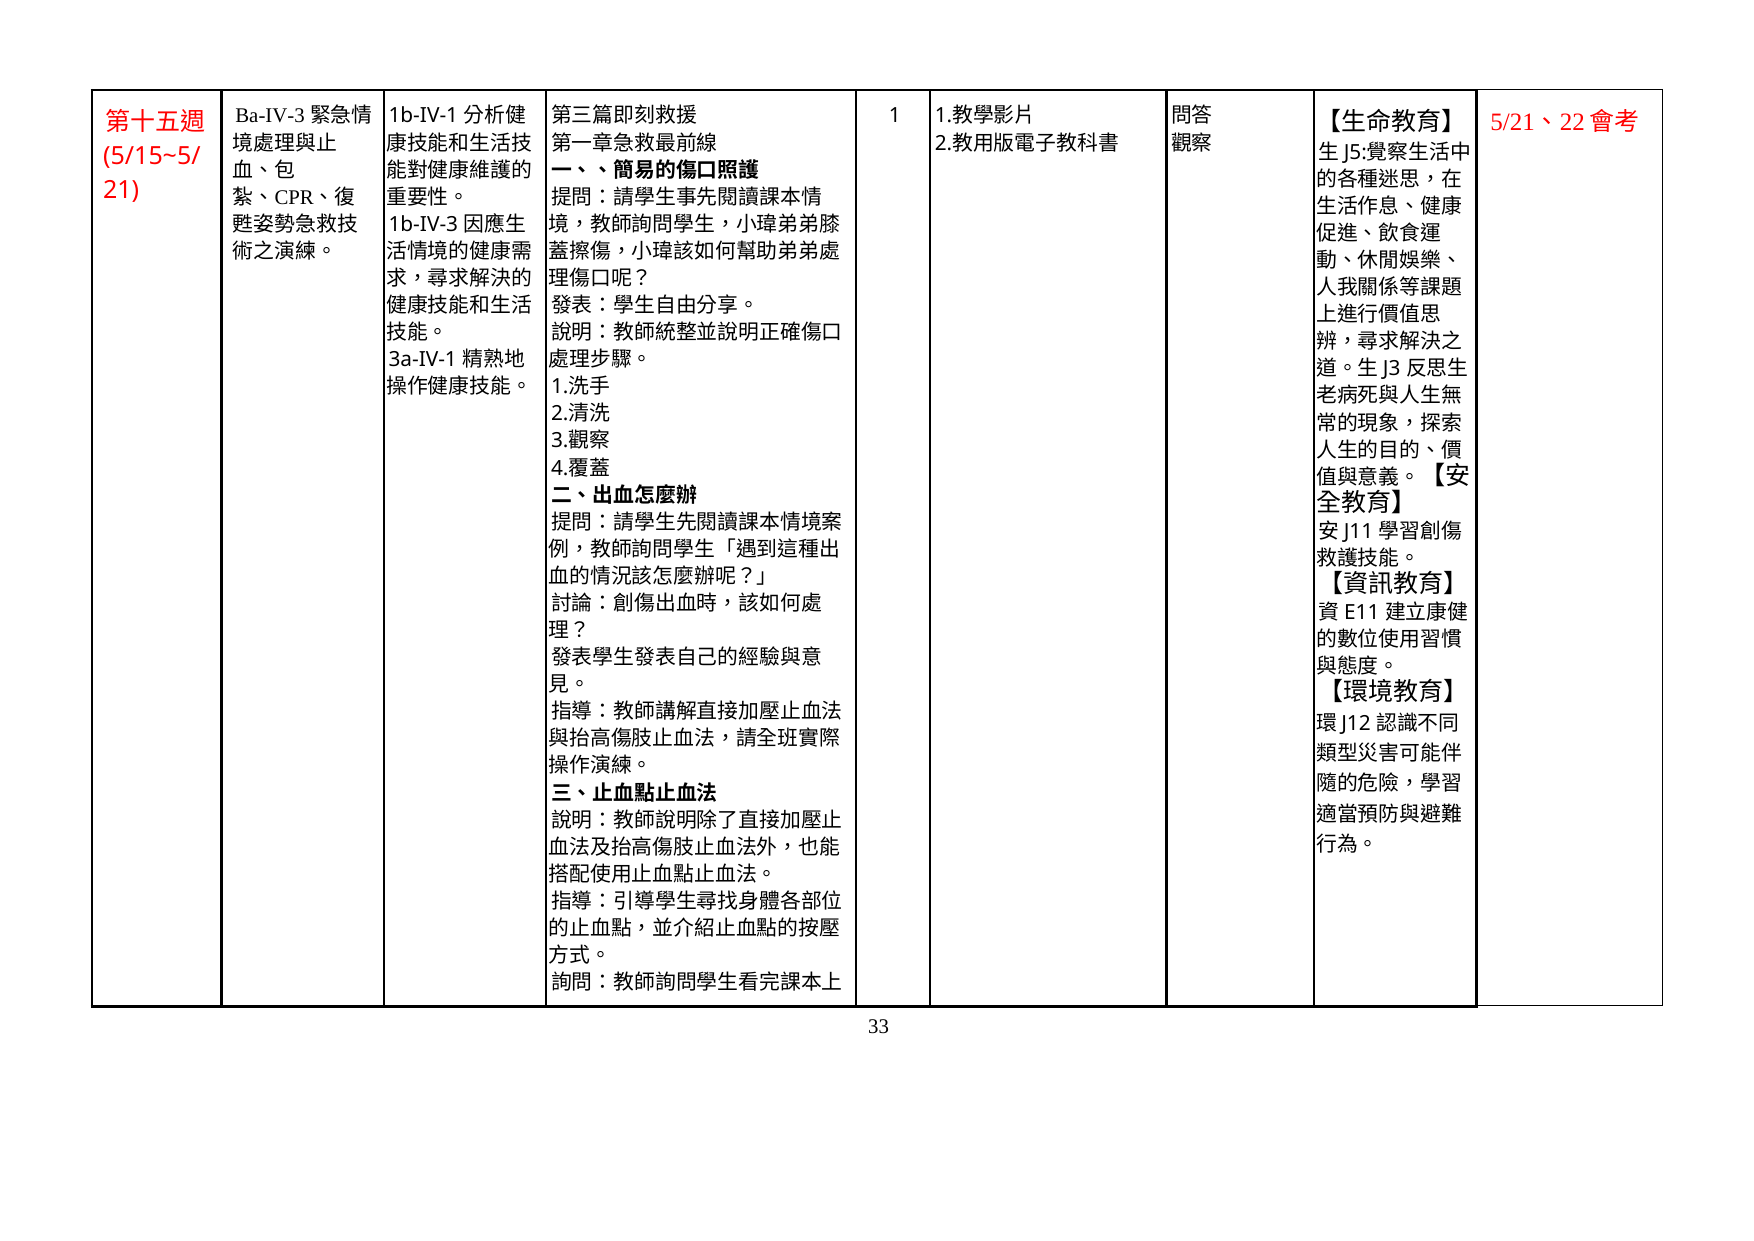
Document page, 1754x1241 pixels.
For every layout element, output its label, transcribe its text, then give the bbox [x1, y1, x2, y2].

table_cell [547, 91, 855, 1005]
table_cell 第十五週(5/15~5/21) [93, 91, 220, 1005]
table_cell 問答 觀察 [1168, 91, 1313, 1005]
table_cell 1 [857, 91, 929, 1005]
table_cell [223, 91, 383, 1005]
table_cell 5/21、22會考 [1478, 90, 1662, 1005]
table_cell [385, 91, 545, 1005]
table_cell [1315, 91, 1475, 1005]
table_cell 1.教學影片 2.教用版電子教科書 [931, 91, 1165, 1005]
